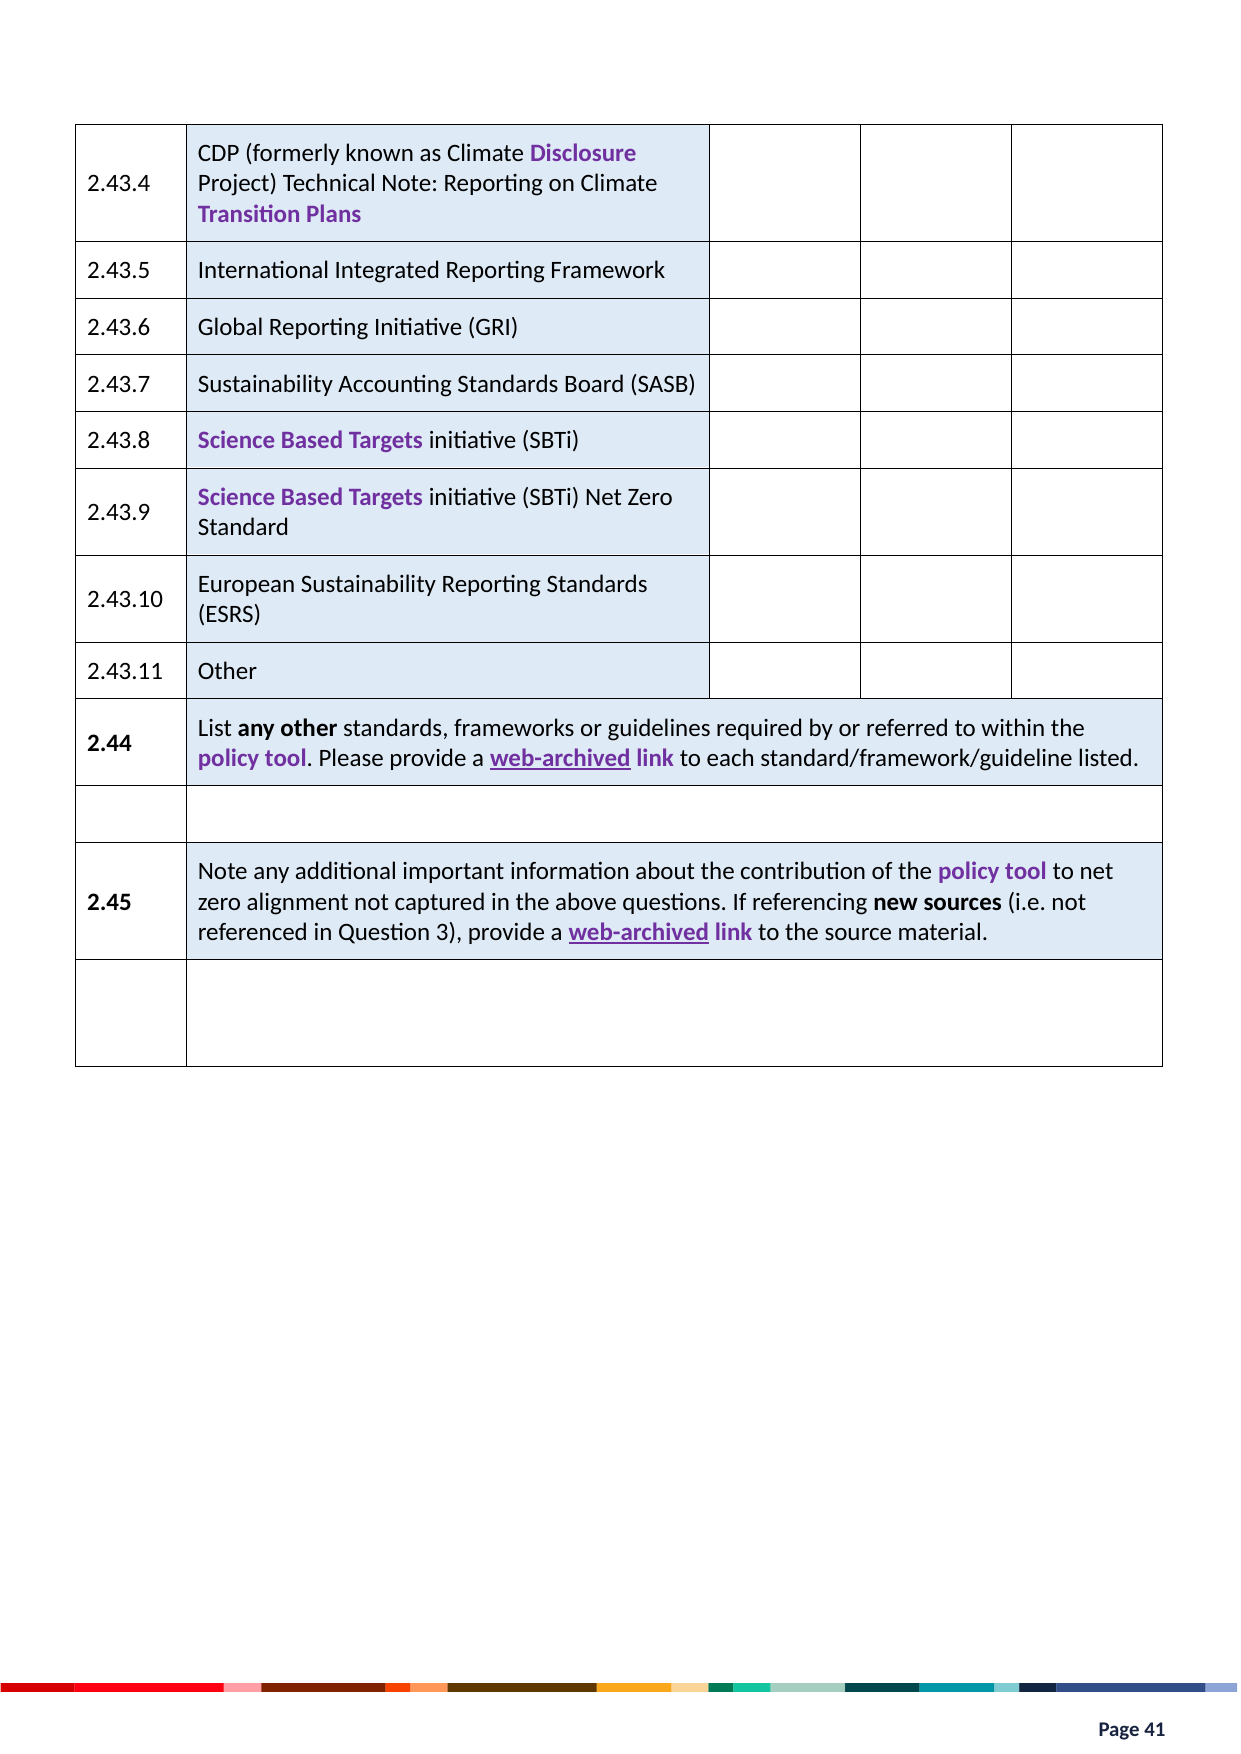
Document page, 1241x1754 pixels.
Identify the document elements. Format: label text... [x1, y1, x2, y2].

table_cell [1012, 412, 1162, 467]
table_cell [861, 355, 1011, 411]
table_cell [710, 242, 860, 298]
table_cell [710, 355, 860, 411]
table_cell Sustainability Accounting Standards Board (SASB) [187, 355, 709, 411]
table_cell [1012, 355, 1162, 411]
table_cell [76, 960, 186, 1066]
table_cell [861, 556, 1011, 642]
table_cell [710, 412, 860, 467]
table_cell Science Based Targets initiative (SBTi) Net Zero Standard [187, 469, 709, 554]
table_cell CDP (formerly known as Climate Disclosure Project) Technical Note: Reporting on Climate Transition Plans [187, 125, 709, 241]
table_cell 2.43.7 [76, 355, 186, 411]
table_cell European Sustainability Reporting Standards (ESRS) [187, 556, 709, 642]
table_cell [76, 786, 186, 842]
table_cell 2.43.8 [76, 412, 186, 467]
table_cell List any other standards, frameworks or guidelines required by or referred to within the policy tool. Please provide a web-archived link to each standard/framework/guideline listed. [187, 699, 1162, 785]
table_cell 2.43.11 [76, 643, 186, 698]
table_cell [1012, 242, 1162, 298]
table_cell [710, 469, 860, 554]
table_cell [861, 125, 1011, 241]
table_cell Global Reporting Initiative (GRI) [187, 299, 709, 354]
table_cell [1012, 643, 1162, 698]
table_cell Science Based Targets initiative (SBTi) [187, 412, 709, 467]
table_cell [187, 960, 1162, 1066]
table_cell 2.43.9 [76, 469, 186, 554]
table_cell [710, 643, 860, 698]
table_cell Note any additional important information about the contribution of the policy tool to net zero alignment not captured in the above questions. If referencing new sources (i.e. not referenced in Question 3), provide a web-archived link to the source material. [187, 843, 1162, 959]
table_cell 2.44 [76, 699, 186, 785]
table_cell [1012, 469, 1162, 554]
table_cell [1012, 125, 1162, 241]
table_cell [1012, 556, 1162, 642]
table_cell [710, 125, 860, 241]
table_cell 2.43.10 [76, 556, 186, 642]
table_cell [861, 242, 1011, 298]
table_cell [861, 469, 1011, 554]
table_cell 2.43.4 [76, 125, 186, 241]
picture [0, 1683, 1236, 1692]
table_cell 2.43.5 [76, 242, 186, 298]
table_cell [710, 299, 860, 354]
table_cell [861, 643, 1011, 698]
table_cell 2.45 [76, 843, 186, 959]
table_cell [861, 412, 1011, 467]
table_cell [187, 786, 1162, 842]
table_cell [861, 299, 1011, 354]
table_cell [1012, 299, 1162, 354]
table_cell [710, 556, 860, 642]
table_cell International Integrated Reporting Framework [187, 242, 709, 298]
table_cell Other [187, 643, 709, 698]
table_cell 2.43.6 [76, 299, 186, 354]
